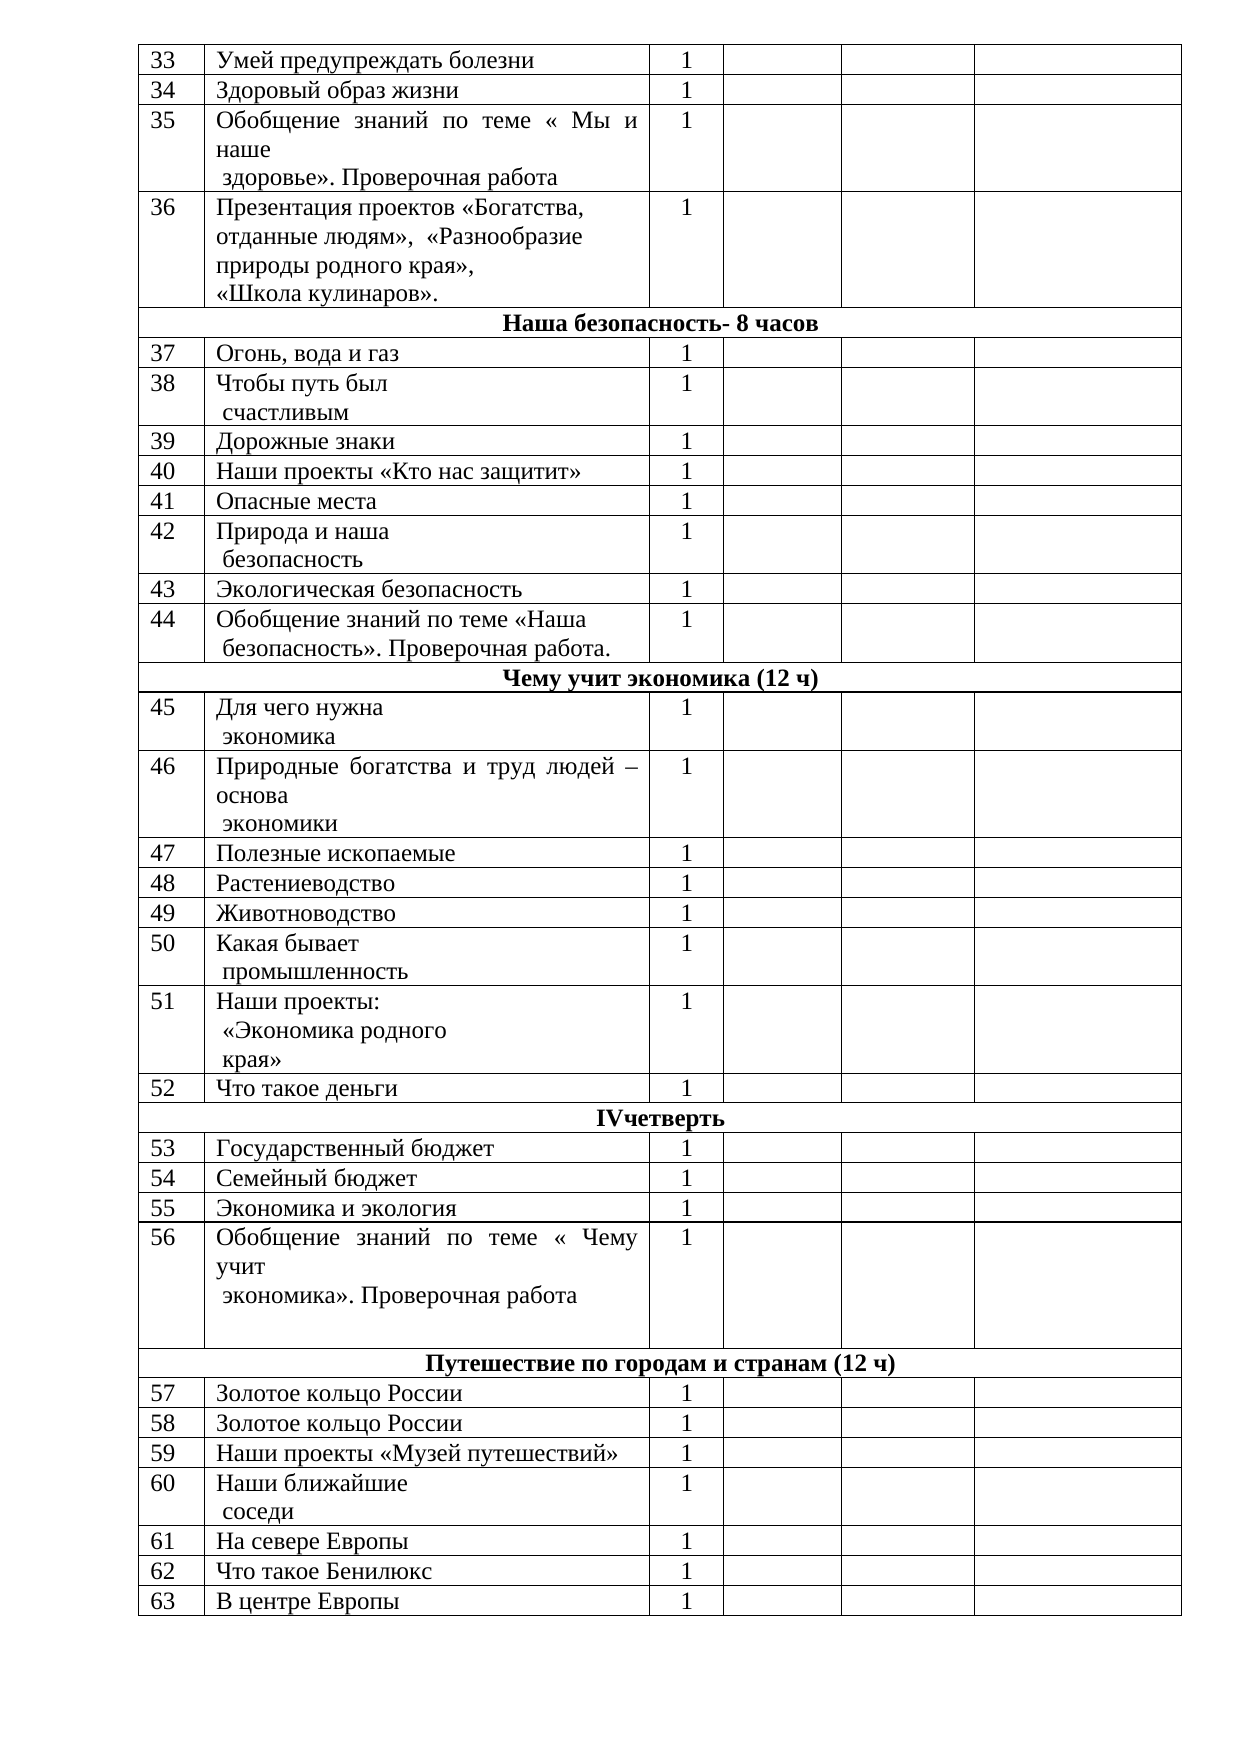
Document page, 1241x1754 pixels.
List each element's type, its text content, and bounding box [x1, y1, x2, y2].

table_cell Огонь, вода и газ [205, 338, 649, 367]
table_cell [724, 693, 841, 750]
table_cell [724, 45, 841, 74]
table_cell [975, 693, 1181, 750]
table_cell [842, 1133, 974, 1162]
table_cell [842, 1074, 974, 1102]
table_cell 1 [650, 986, 723, 1072]
table_cell [724, 928, 841, 985]
table_cell [724, 574, 841, 603]
table_cell 1 [650, 868, 723, 897]
table_cell 1 [650, 105, 723, 191]
table_cell [975, 426, 1181, 455]
table_cell [842, 1556, 974, 1585]
table_cell Обобщение знаний по теме « Мы и наше здоровье». Проверочная работа [205, 105, 649, 191]
table_cell Золотое кольцо России [205, 1408, 649, 1437]
table_cell 57 [139, 1378, 204, 1407]
table_cell Наши ближайшие соседи [205, 1468, 649, 1525]
table_cell Растениеводство [205, 868, 649, 897]
table_cell [975, 1468, 1181, 1525]
table_cell 60 [139, 1468, 204, 1525]
table_cell [724, 1074, 841, 1102]
table_cell Полезные ископаемые [205, 838, 649, 867]
table_cell Здоровый образ жизни [205, 75, 649, 104]
table_cell [975, 604, 1181, 662]
table_cell [842, 1163, 974, 1192]
table_cell 36 [139, 192, 204, 307]
table_cell [975, 838, 1181, 867]
table_cell Дорожные знаки [205, 426, 649, 455]
table_cell 43 [139, 574, 204, 603]
table_cell 1 [650, 928, 723, 985]
table_cell Экономика и экология [205, 1193, 649, 1221]
table_cell [842, 574, 974, 603]
table_cell [975, 898, 1181, 927]
table_cell 37 [139, 338, 204, 367]
table_cell [724, 1526, 841, 1555]
table_cell [975, 1438, 1181, 1467]
table_cell Что такое деньги [205, 1074, 649, 1102]
table_cell [842, 1526, 974, 1555]
table_cell [724, 75, 841, 104]
table_cell [975, 192, 1181, 307]
table_cell 1 [650, 192, 723, 307]
table_cell [724, 105, 841, 191]
table_cell [975, 456, 1181, 485]
table_cell [724, 1133, 841, 1162]
table_cell [975, 75, 1181, 104]
table_cell [842, 751, 974, 837]
table_cell 35 [139, 105, 204, 191]
table_cell Чтобы путь был счастливым [205, 368, 649, 425]
table_cell [724, 1163, 841, 1192]
table_cell 1 [650, 1223, 723, 1347]
table_cell 38 [139, 368, 204, 425]
table_cell 1 [650, 1163, 723, 1192]
table_cell [842, 1586, 974, 1614]
table_cell 1 [650, 456, 723, 485]
table_cell [975, 516, 1181, 573]
table_cell [724, 516, 841, 573]
table_cell [975, 1408, 1181, 1437]
table_cell 1 [650, 693, 723, 750]
table_cell [724, 338, 841, 367]
table_cell [724, 456, 841, 485]
table_cell [842, 192, 974, 307]
table_cell [724, 1556, 841, 1585]
table_cell 46 [139, 751, 204, 837]
table_cell [724, 751, 841, 837]
table_cell [975, 45, 1181, 74]
table_cell [842, 105, 974, 191]
table_cell 62 [139, 1556, 204, 1585]
table_cell 34 [139, 75, 204, 104]
table_cell [842, 928, 974, 985]
table_cell [975, 1223, 1181, 1347]
table_cell 1 [650, 1586, 723, 1614]
table_cell 54 [139, 1163, 204, 1192]
table_cell [842, 456, 974, 485]
table_cell [842, 1378, 974, 1407]
table_cell 39 [139, 426, 204, 455]
table_cell [724, 486, 841, 515]
table_cell 1 [650, 75, 723, 104]
table_cell 33 [139, 45, 204, 74]
table_cell 1 [650, 604, 723, 662]
table_cell 1 [650, 1408, 723, 1437]
table_cell [975, 486, 1181, 515]
table_cell Природные богатства и труд людей –основа экономики [205, 751, 649, 837]
table_cell [842, 838, 974, 867]
table_cell [842, 1438, 974, 1467]
table_cell Обобщение знаний по теме « Чему учит экономика». Проверочная работа [205, 1223, 649, 1347]
table_cell [975, 928, 1181, 985]
table_cell [975, 1074, 1181, 1102]
table_cell [724, 1468, 841, 1525]
table_cell [975, 1133, 1181, 1162]
table_cell 1 [650, 1438, 723, 1467]
table_cell [724, 426, 841, 455]
table_cell 49 [139, 898, 204, 927]
table_cell Какая бывает промышленность [205, 928, 649, 985]
table_cell [842, 426, 974, 455]
table_cell 1 [650, 516, 723, 573]
table_cell 1 [650, 368, 723, 425]
table_cell 1 [650, 1378, 723, 1407]
table_cell [842, 516, 974, 573]
table_cell 1 [650, 898, 723, 927]
table_cell [724, 1223, 841, 1347]
table_cell [724, 838, 841, 867]
table_cell 59 [139, 1438, 204, 1467]
table_cell Путешествие по городам и странам (12 ч) [139, 1349, 1181, 1377]
table_cell 1 [650, 1193, 723, 1221]
table_cell [842, 368, 974, 425]
table_cell [724, 368, 841, 425]
table_cell 1 [650, 1526, 723, 1555]
table_cell [975, 751, 1181, 837]
table_cell 55 [139, 1193, 204, 1221]
table_cell 47 [139, 838, 204, 867]
table_cell Чему учит экономика (12 ч) [139, 663, 1181, 691]
table_cell 53 [139, 1133, 204, 1162]
table_cell 42 [139, 516, 204, 573]
table_cell [724, 898, 841, 927]
table_cell [842, 868, 974, 897]
table_cell [724, 1586, 841, 1614]
table_cell [975, 1526, 1181, 1555]
table_cell 1 [650, 838, 723, 867]
table_cell 1 [650, 486, 723, 515]
table_cell [724, 604, 841, 662]
table_cell [842, 486, 974, 515]
table_cell Наши проекты «Музей путешествий» [205, 1438, 649, 1467]
table_cell [975, 986, 1181, 1072]
table_cell [975, 1193, 1181, 1221]
table_cell 1 [650, 1074, 723, 1102]
table_cell Для чего нужна экономика [205, 693, 649, 750]
table_cell [975, 868, 1181, 897]
table_cell 63 [139, 1586, 204, 1614]
table_cell Золотое кольцо России [205, 1378, 649, 1407]
table_cell 56 [139, 1223, 204, 1347]
table_cell [724, 1193, 841, 1221]
table_cell Опасные места [205, 486, 649, 515]
table_cell Презентация проектов «Богатства, отданные людям», «Разнообразие природы родного края», «Школа кулинаров». [205, 192, 649, 307]
table_cell [842, 693, 974, 750]
table_cell Наша безопасность- 8 часов [139, 308, 1181, 337]
table_cell Что такое Бенилюкс [205, 1556, 649, 1585]
table_cell Наши проекты «Кто нас защитит» [205, 456, 649, 485]
table_cell [975, 1556, 1181, 1585]
table_cell [842, 1468, 974, 1525]
table_cell [724, 192, 841, 307]
table_cell [975, 368, 1181, 425]
table_cell Умей предупреждать болезни [205, 45, 649, 74]
table_cell 1 [650, 338, 723, 367]
table_cell [975, 1163, 1181, 1192]
table_cell [724, 1408, 841, 1437]
table_cell [842, 898, 974, 927]
table_cell [842, 986, 974, 1072]
table_cell [724, 868, 841, 897]
table_cell [842, 45, 974, 74]
table_cell На севере Европы [205, 1526, 649, 1555]
table_cell 61 [139, 1526, 204, 1555]
table_cell 44 [139, 604, 204, 662]
table_cell В центре Европы [205, 1586, 649, 1614]
table_cell Животноводство [205, 898, 649, 927]
table_cell [842, 1408, 974, 1437]
table_cell 1 [650, 1556, 723, 1585]
table_cell [724, 1378, 841, 1407]
table_cell 1 [650, 426, 723, 455]
table_cell 1 [650, 45, 723, 74]
table_cell IVчетверть [139, 1103, 1181, 1132]
table_cell [842, 1193, 974, 1221]
table_cell 48 [139, 868, 204, 897]
table_cell 1 [650, 574, 723, 603]
table_cell [724, 1438, 841, 1467]
table_cell Наши проекты: «Экономика родного края» [205, 986, 649, 1072]
table_cell 45 [139, 693, 204, 750]
table_cell [842, 604, 974, 662]
table_cell 1 [650, 1468, 723, 1525]
table_cell 40 [139, 456, 204, 485]
table_cell 1 [650, 751, 723, 837]
table_cell [975, 105, 1181, 191]
table_cell Обобщение знаний по теме «Наша безопасность». Проверочная работа. [205, 604, 649, 662]
table_cell 58 [139, 1408, 204, 1437]
table_cell 41 [139, 486, 204, 515]
table_cell [975, 574, 1181, 603]
table_cell 1 [650, 1133, 723, 1162]
table_cell [975, 338, 1181, 367]
table_cell 52 [139, 1074, 204, 1102]
table_cell [975, 1378, 1181, 1407]
table_cell [842, 75, 974, 104]
table_cell Семейный бюджет [205, 1163, 649, 1192]
table_cell [975, 1586, 1181, 1614]
table_cell [842, 338, 974, 367]
table_cell Природа и наша безопасность [205, 516, 649, 573]
table_cell [724, 986, 841, 1072]
table_cell 51 [139, 986, 204, 1072]
table_cell 50 [139, 928, 204, 985]
table_cell Государственный бюджет [205, 1133, 649, 1162]
table_cell Экологическая безопасность [205, 574, 649, 603]
table_cell [842, 1223, 974, 1347]
